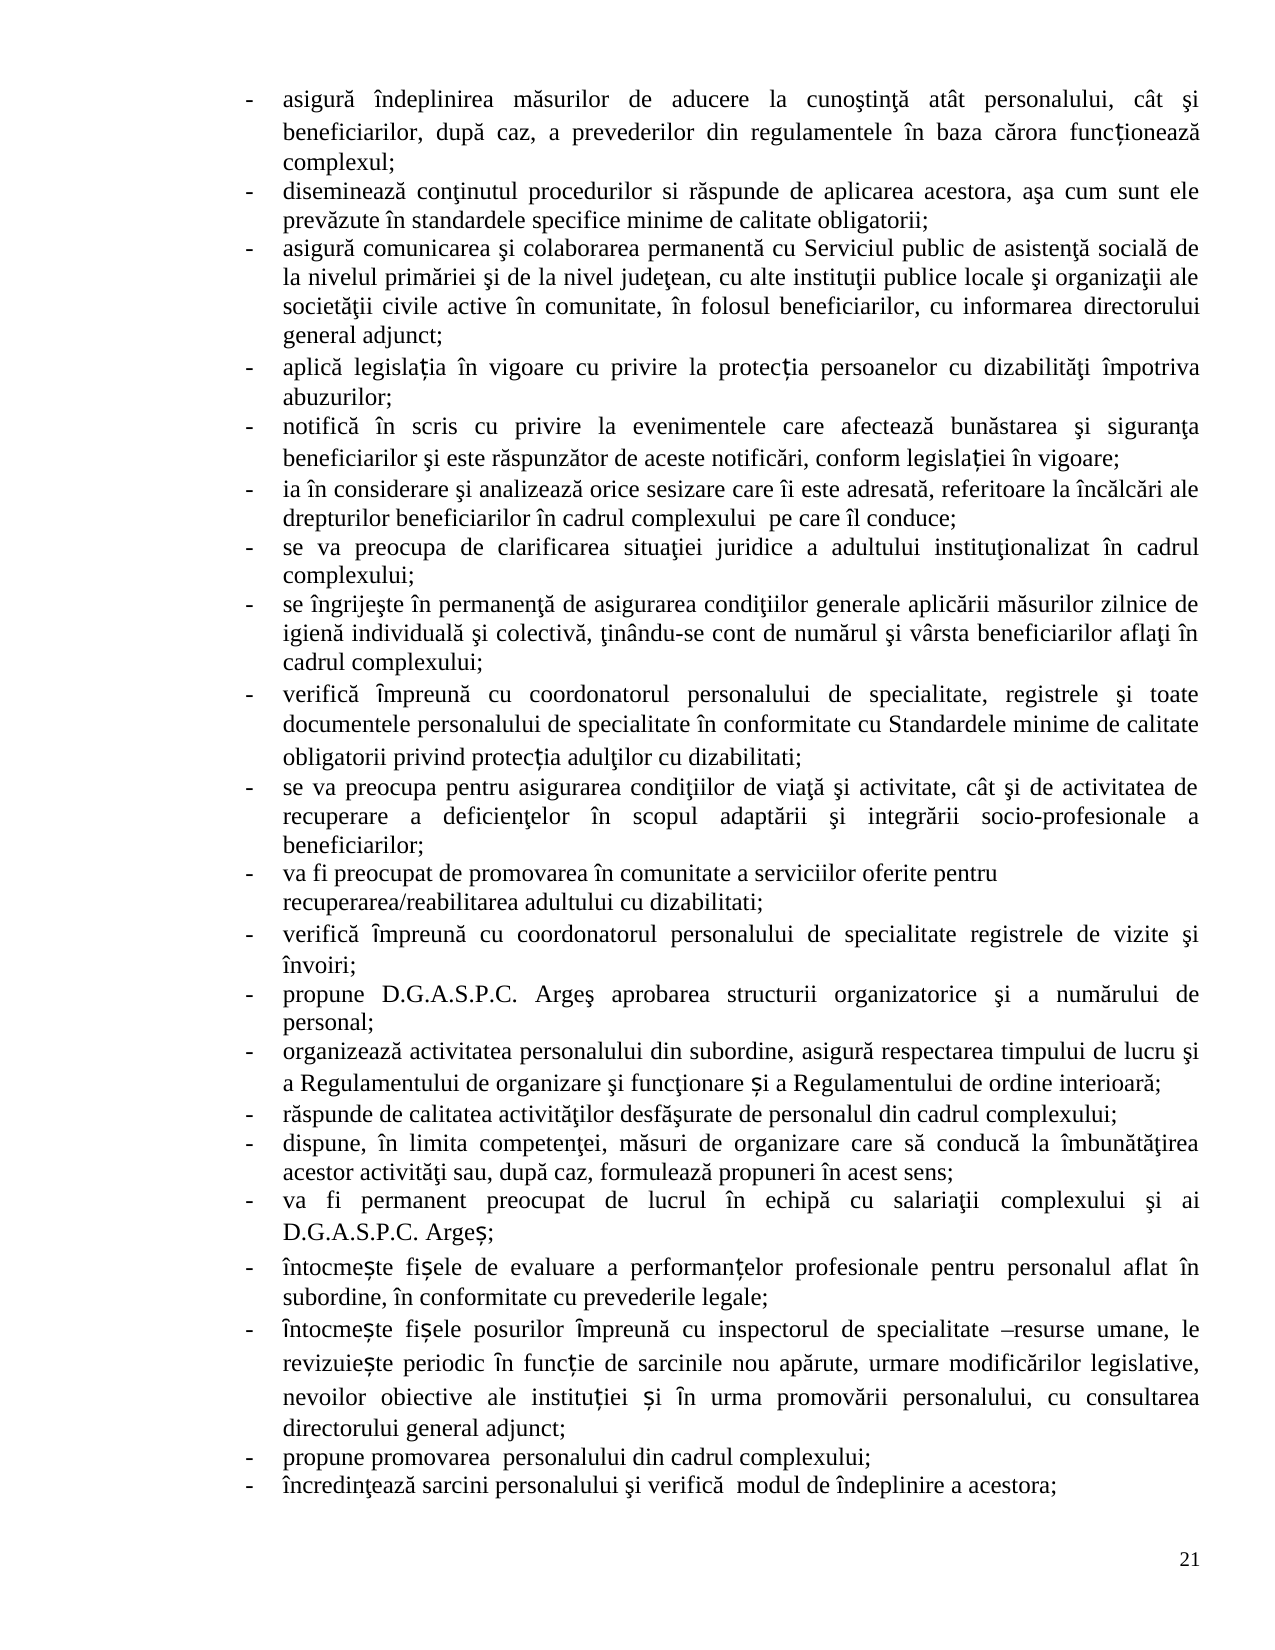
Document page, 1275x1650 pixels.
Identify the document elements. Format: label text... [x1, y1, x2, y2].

list încredinţează sarcini personalului şi verifică modul de îndeplinire a acestora; [245, 1471, 1200, 1499]
list organizează activitatea personalului din subordine, asigură respectarea timpului de lucru şi a Regulamentului de organizare şi funcţionare și a Regulamentului de ordine interioară; [245, 1036, 1200, 1099]
list dispune, în limita competenţei, măsuri de organizare care să conducă la îmbunătăţirea acestor activităţi sau, după caz, formulează propuneri în acest sens; [245, 1128, 1200, 1185]
list se va preocupa pentru asigurarea condiţiilor de viaţă şi activitate, cât şi de activitatea de recuperare a deficienţelor în scopul adaptării şi integrării socio-profesionale a beneficiarilor; [245, 772, 1200, 858]
list asigură îndeplinirea măsurilor de aducere la cunoştinţă atât personalului, cât şi beneficiarilor, după caz, a prevederilor din regulamentele în baza cărora funcționează complexul; [245, 84, 1200, 176]
list verifică ȋmpreună cu coordonatorul personalului de specialitate, registrele şi toate documentele personalului de specialitate în conformitate cu Standardele minime de calitate obligatorii privind protecția adulţilor cu dizabilitati; [245, 675, 1200, 772]
list se va preocupa de clarificarea situaţiei juridice a adultului instituţionalizat în cadrul complexului; [245, 532, 1200, 589]
list răspunde de calitatea activităţilor desfăşurate de personalul din cadrul complexului; [245, 1099, 1200, 1128]
list verifică ȋmpreună cu coordonatorul personalului de specialitate registrele de vizite şi învoiri; [245, 916, 1200, 979]
list ȋntocmește fișele posurilor ȋmpreună cu inspectorul de specialitate –resurse umane, le revizuiește periodic ȋn funcție de sarcinile nou apărute, urmare modificărilor legislative, nevoilor obiective ale instituției și ȋn urma promovării personalului, cu consultarea directorului general adjunct; [245, 1311, 1200, 1442]
list ia în considerare şi analizează orice sesizare care îi este adresată, referitoare la încălcări ale drepturilor beneficiarilor în cadrul complexului pe care îl conduce; [245, 474, 1200, 532]
list asigură comunicarea şi colaborarea permanentă cu Serviciul public de asistenţă socială de la nivelul primăriei şi de la nivel judeţean, cu alte instituţii publice locale şi organizaţii ale societăţii civile active în comunitate, în folosul beneficiarilor, cu informarea directorului general adjunct; [245, 233, 1200, 348]
list aplică legislația în vigoare cu privire la protecția persoanelor cu dizabilităţi împotriva abuzurilor; [245, 348, 1200, 411]
list propune promovarea personalului din cadrul complexului; [245, 1442, 1200, 1471]
list diseminează conţinutul procedurilor si răspunde de aplicarea acestora, aşa cum sunt ele prevăzute în standardele specifice minime de calitate obligatorii; [245, 176, 1200, 233]
list propune D.G.A.S.P.C. Argeş aprobarea structurii organizatorice şi a numărului de personal; [245, 979, 1200, 1036]
list notifică în scris cu privire la evenimentele care afectează bunăstarea şi siguranţa beneficiarilor şi este răspunzător de aceste notificări, conform legislației în vigoare; [245, 411, 1200, 474]
list va fi permanent preocupat de lucrul în echipă cu salariaţii complexului şi ai D.G.A.S.P.C. Argeș; [245, 1185, 1200, 1248]
list întocmește fișele de evaluare a performanțelor profesionale pentru personalul aflat în subordine, în conformitate cu prevederile legale; [245, 1248, 1200, 1311]
list se îngrijeşte în permanenţă de asigurarea condiţiilor generale aplicării măsurilor zilnice de igienă individuală şi colectivă, ţinându-se cont de numărul şi vârsta beneficiarilor aflaţi în cadrul complexului; [245, 589, 1200, 675]
list va fi preocupat de promovarea în comunitate a serviciilor oferite pentru recuperarea/reabilitarea adultului cu dizabilitati; [245, 858, 1206, 916]
